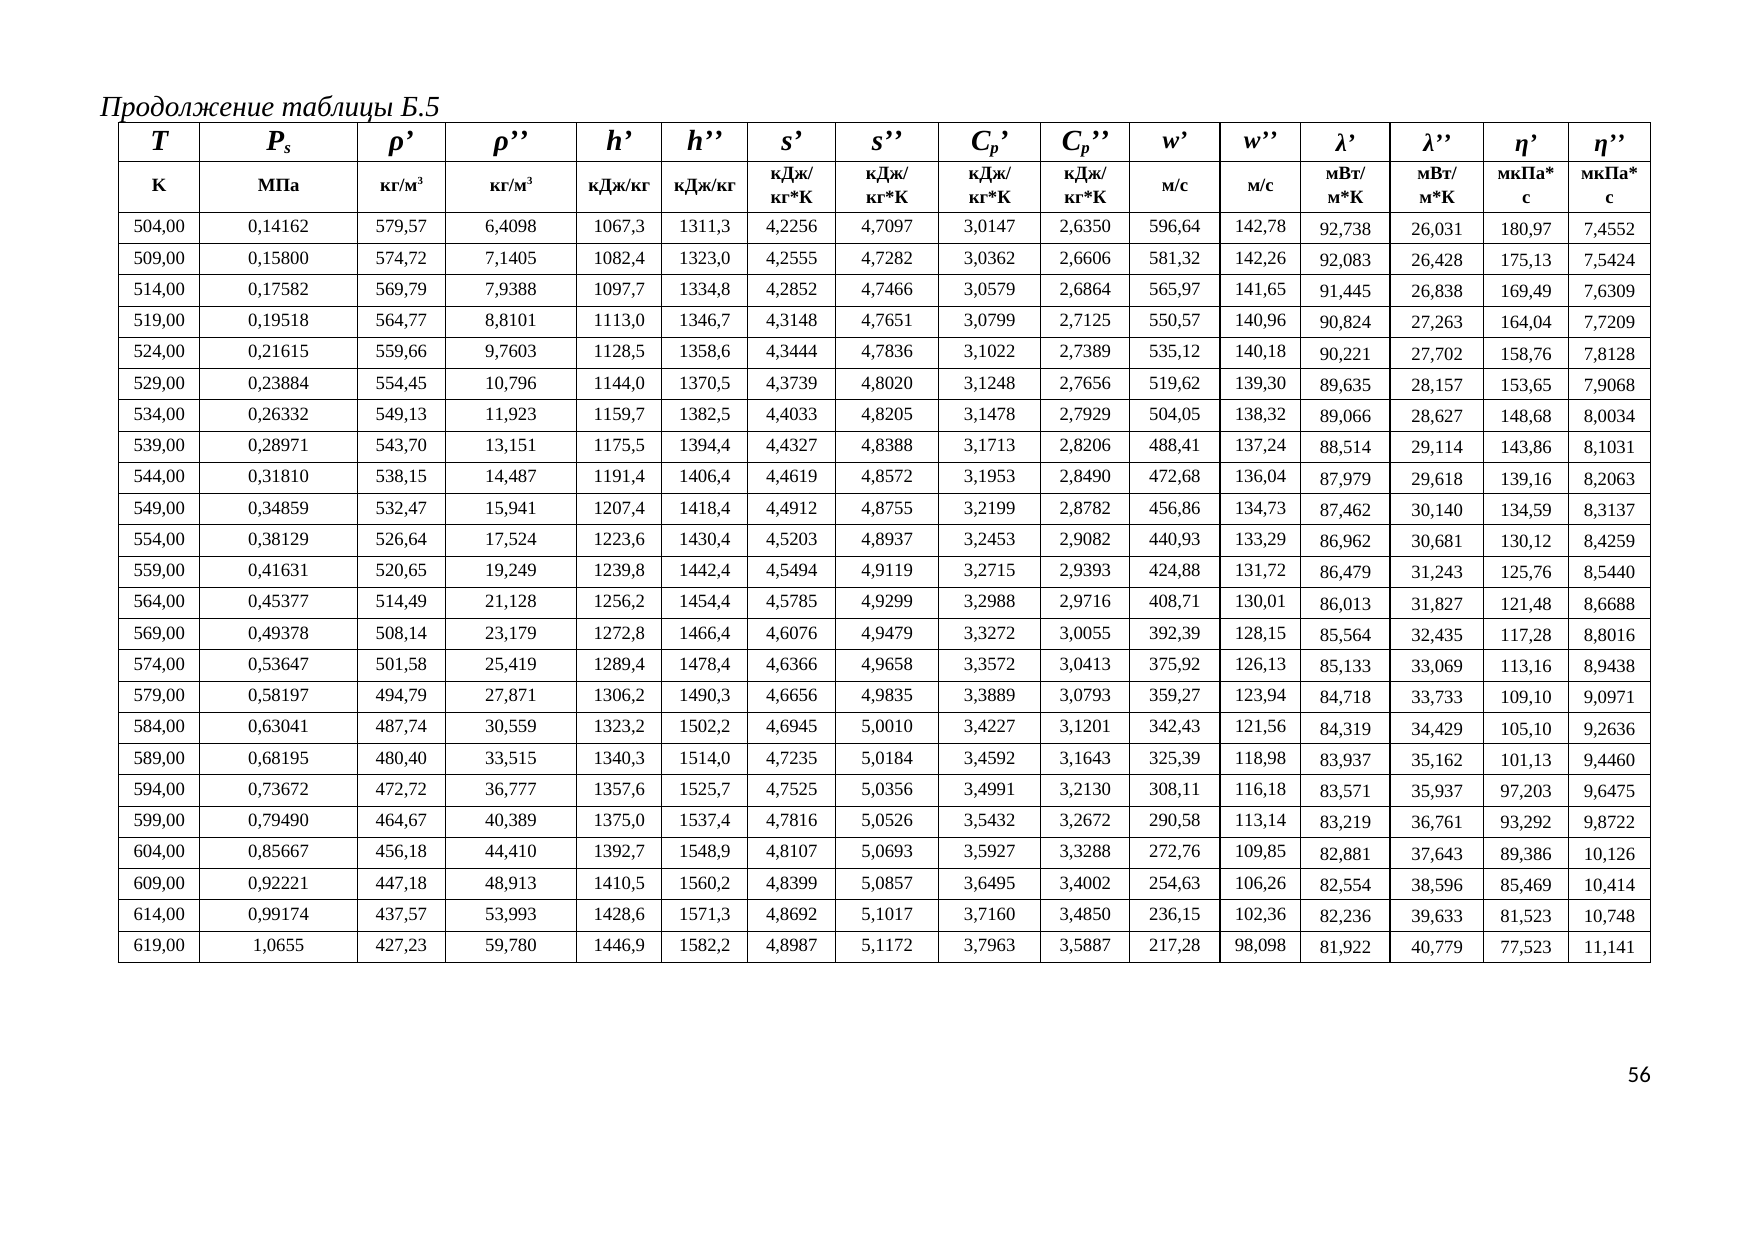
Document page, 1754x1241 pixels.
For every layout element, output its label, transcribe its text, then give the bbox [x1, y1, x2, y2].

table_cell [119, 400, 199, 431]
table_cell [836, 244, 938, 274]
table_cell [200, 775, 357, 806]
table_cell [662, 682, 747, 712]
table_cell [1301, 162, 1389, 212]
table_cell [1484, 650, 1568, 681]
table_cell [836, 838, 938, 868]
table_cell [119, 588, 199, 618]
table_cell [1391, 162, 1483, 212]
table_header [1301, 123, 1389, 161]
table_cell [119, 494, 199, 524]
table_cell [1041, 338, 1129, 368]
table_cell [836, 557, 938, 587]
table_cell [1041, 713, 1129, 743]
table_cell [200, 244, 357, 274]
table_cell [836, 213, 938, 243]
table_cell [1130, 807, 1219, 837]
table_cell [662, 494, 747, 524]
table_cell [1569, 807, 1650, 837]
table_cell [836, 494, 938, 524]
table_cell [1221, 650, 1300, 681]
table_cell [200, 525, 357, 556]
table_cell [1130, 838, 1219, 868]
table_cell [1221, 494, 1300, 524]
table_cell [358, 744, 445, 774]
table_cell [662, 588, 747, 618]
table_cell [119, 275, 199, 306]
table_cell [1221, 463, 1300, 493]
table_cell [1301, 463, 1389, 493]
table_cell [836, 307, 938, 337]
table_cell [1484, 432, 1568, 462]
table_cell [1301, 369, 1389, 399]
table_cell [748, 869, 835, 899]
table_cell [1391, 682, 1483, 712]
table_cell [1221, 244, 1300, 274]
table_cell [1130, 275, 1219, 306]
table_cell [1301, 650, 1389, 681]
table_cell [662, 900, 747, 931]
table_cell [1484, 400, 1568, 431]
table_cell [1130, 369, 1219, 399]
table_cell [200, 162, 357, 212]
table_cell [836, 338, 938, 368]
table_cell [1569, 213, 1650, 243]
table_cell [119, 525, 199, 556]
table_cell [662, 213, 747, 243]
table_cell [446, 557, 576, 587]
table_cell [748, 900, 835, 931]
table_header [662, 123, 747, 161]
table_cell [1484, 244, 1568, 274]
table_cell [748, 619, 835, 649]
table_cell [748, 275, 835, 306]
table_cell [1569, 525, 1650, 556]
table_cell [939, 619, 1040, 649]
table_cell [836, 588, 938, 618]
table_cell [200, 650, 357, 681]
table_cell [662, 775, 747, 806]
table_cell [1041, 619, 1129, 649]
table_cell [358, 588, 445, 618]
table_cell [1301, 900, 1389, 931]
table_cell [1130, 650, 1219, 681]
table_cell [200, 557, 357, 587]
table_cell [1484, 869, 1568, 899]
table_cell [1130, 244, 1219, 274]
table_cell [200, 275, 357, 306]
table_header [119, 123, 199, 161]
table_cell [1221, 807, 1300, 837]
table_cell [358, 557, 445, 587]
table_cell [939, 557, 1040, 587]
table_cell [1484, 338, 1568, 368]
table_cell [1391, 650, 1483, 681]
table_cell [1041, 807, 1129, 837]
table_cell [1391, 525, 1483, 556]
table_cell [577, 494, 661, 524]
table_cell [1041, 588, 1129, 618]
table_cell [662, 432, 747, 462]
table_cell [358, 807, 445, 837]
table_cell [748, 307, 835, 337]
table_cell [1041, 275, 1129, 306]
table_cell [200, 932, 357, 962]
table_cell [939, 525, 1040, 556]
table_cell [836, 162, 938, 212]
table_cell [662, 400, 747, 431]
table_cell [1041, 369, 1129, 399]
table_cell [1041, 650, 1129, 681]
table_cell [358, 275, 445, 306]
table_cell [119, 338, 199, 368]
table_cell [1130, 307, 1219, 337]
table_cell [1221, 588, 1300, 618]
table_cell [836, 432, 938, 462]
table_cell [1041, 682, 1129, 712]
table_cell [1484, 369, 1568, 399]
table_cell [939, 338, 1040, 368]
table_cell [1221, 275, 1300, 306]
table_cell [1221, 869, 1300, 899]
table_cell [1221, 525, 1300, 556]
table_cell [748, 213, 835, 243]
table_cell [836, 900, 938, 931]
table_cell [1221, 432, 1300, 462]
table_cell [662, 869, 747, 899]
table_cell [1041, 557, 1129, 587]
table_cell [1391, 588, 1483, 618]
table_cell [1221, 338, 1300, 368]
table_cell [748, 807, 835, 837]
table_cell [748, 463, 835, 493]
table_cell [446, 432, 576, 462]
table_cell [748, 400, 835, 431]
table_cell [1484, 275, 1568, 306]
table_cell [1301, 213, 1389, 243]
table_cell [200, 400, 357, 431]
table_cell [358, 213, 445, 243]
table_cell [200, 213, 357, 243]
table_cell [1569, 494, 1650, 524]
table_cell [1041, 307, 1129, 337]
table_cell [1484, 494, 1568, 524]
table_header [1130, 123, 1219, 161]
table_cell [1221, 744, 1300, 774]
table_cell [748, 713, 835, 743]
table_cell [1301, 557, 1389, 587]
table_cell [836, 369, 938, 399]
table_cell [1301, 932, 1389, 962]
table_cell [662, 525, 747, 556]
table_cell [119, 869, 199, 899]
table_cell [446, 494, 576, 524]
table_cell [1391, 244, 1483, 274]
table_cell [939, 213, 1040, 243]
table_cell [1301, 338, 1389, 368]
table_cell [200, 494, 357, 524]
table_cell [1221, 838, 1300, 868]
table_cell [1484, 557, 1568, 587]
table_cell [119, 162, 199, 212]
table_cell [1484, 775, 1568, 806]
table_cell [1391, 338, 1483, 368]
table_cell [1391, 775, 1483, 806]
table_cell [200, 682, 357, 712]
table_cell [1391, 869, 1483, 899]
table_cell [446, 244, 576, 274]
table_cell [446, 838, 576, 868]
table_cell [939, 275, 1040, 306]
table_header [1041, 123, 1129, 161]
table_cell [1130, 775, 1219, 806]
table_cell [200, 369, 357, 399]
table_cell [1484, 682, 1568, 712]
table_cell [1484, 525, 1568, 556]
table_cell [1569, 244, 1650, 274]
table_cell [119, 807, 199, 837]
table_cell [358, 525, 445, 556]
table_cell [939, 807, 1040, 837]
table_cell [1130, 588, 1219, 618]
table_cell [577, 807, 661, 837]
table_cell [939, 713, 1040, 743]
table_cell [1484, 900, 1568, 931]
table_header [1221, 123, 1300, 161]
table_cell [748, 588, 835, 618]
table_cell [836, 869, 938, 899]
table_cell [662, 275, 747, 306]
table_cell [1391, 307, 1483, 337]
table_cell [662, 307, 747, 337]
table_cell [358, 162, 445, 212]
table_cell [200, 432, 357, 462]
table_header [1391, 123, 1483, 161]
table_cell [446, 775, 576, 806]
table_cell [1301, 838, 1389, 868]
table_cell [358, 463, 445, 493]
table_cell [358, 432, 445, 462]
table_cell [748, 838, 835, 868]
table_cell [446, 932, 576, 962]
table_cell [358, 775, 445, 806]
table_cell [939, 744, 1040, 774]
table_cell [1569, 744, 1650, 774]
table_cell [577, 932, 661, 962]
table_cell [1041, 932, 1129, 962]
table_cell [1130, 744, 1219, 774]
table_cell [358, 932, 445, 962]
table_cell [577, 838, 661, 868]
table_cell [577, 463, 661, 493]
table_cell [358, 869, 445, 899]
text Продолжение таблицы Б.5 [100, 89, 1651, 122]
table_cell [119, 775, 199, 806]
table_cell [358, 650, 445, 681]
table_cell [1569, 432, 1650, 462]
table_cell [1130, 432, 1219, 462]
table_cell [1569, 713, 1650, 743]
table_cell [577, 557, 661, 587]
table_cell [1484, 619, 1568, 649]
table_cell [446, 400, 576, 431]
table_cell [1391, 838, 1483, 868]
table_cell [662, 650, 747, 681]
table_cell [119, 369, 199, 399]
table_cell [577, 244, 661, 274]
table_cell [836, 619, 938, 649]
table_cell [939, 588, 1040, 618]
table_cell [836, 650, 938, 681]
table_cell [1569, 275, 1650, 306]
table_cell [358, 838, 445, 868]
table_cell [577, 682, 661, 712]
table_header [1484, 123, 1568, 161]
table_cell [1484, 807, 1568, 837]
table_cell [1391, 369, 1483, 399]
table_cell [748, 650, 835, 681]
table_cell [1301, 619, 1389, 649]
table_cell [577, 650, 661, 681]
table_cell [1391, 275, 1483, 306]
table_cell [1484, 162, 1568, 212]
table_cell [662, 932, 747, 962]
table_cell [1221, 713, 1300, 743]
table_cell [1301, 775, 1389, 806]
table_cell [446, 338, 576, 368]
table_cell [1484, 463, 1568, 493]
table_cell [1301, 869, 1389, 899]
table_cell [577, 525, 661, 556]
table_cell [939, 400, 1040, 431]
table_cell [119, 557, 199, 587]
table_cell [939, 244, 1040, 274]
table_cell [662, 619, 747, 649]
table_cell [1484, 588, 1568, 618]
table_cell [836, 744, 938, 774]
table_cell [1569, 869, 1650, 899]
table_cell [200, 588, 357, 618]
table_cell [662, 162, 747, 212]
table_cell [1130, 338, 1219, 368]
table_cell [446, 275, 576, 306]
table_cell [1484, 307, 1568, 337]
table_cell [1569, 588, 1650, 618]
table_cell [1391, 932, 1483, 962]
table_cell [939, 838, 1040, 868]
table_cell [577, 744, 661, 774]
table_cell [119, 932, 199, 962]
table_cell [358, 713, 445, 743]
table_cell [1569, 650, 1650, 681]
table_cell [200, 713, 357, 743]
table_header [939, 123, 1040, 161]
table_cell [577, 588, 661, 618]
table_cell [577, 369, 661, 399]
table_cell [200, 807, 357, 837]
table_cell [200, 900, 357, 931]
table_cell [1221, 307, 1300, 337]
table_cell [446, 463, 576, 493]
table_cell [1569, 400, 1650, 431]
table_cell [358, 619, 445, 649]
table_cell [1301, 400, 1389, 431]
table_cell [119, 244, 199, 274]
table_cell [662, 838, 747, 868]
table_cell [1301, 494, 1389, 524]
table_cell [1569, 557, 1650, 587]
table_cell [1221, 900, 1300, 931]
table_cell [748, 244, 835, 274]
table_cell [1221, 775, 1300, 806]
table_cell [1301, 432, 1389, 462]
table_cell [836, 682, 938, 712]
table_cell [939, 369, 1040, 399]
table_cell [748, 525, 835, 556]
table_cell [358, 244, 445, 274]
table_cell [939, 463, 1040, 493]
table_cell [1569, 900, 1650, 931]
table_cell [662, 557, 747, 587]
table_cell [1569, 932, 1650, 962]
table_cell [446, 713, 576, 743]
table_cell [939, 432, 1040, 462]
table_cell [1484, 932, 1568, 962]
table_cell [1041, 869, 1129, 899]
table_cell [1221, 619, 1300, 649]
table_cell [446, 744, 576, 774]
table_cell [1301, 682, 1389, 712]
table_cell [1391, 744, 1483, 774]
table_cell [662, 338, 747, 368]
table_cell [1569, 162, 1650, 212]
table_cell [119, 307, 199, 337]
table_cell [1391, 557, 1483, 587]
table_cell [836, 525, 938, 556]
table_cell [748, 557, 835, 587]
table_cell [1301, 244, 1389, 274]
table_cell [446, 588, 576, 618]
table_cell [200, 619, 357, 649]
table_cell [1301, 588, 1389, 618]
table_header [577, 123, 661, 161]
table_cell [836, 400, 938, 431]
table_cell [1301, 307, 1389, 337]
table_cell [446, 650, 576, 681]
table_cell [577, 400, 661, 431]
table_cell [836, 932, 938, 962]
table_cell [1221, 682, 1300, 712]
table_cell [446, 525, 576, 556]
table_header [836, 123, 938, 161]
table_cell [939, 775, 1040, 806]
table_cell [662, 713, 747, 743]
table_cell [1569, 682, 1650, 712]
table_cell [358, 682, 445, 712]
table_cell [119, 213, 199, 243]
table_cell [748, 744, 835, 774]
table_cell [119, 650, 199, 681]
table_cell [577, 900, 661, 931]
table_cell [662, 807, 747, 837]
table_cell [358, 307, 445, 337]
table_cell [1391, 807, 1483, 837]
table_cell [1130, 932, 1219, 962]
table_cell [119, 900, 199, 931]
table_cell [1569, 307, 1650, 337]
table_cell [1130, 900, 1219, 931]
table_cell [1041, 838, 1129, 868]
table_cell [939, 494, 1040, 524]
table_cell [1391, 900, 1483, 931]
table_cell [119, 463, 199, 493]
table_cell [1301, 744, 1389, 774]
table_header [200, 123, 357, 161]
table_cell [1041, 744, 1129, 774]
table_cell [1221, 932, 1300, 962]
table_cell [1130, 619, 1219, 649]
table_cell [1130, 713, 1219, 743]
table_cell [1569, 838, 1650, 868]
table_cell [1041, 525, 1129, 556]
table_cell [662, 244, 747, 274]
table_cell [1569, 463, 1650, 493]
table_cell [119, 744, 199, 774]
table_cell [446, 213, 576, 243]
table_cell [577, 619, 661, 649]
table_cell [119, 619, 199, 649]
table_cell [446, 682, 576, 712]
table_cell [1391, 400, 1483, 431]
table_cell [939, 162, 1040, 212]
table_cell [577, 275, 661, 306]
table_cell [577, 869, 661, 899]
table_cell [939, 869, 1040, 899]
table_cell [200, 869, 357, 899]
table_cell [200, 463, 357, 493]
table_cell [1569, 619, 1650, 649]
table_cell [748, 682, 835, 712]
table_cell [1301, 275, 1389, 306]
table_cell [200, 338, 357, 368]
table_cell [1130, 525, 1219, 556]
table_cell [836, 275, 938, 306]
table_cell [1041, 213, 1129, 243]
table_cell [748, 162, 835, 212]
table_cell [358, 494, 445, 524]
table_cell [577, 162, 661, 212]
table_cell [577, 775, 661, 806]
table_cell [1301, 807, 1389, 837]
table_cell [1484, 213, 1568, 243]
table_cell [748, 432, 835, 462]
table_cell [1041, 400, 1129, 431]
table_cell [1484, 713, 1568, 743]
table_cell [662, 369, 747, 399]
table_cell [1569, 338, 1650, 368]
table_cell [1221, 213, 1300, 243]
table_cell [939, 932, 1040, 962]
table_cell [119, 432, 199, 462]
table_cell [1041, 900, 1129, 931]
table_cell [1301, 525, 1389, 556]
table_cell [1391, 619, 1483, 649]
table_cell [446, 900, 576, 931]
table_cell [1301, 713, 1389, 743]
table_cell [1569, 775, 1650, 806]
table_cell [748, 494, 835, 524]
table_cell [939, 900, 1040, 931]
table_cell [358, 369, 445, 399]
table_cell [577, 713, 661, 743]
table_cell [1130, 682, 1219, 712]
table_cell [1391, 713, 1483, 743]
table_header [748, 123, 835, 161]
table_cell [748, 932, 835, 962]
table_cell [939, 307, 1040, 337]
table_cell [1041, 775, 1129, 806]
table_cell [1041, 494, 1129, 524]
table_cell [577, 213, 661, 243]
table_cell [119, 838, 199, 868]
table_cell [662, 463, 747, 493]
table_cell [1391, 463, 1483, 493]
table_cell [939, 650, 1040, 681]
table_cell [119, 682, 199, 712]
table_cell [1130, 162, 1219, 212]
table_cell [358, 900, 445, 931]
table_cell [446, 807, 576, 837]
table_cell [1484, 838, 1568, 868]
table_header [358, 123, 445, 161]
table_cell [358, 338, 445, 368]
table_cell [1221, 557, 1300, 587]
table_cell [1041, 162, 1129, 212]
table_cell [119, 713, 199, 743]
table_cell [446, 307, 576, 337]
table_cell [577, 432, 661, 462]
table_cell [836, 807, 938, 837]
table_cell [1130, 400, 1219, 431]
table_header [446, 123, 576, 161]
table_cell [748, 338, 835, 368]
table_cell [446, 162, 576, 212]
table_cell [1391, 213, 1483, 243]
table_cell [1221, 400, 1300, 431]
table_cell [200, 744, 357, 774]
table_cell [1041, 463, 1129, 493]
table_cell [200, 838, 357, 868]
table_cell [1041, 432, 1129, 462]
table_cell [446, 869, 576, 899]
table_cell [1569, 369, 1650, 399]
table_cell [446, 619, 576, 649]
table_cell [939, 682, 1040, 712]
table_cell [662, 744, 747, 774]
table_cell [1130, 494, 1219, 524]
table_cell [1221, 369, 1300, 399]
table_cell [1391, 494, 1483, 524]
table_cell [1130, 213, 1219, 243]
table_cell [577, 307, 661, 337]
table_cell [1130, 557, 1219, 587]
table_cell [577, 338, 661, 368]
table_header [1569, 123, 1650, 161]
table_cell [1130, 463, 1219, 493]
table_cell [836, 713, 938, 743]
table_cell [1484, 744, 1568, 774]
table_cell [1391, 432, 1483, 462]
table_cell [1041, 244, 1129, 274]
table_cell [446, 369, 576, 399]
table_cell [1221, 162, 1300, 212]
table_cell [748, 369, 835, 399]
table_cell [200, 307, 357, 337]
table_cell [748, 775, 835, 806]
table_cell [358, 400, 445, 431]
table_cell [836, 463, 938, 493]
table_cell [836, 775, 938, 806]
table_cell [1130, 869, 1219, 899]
